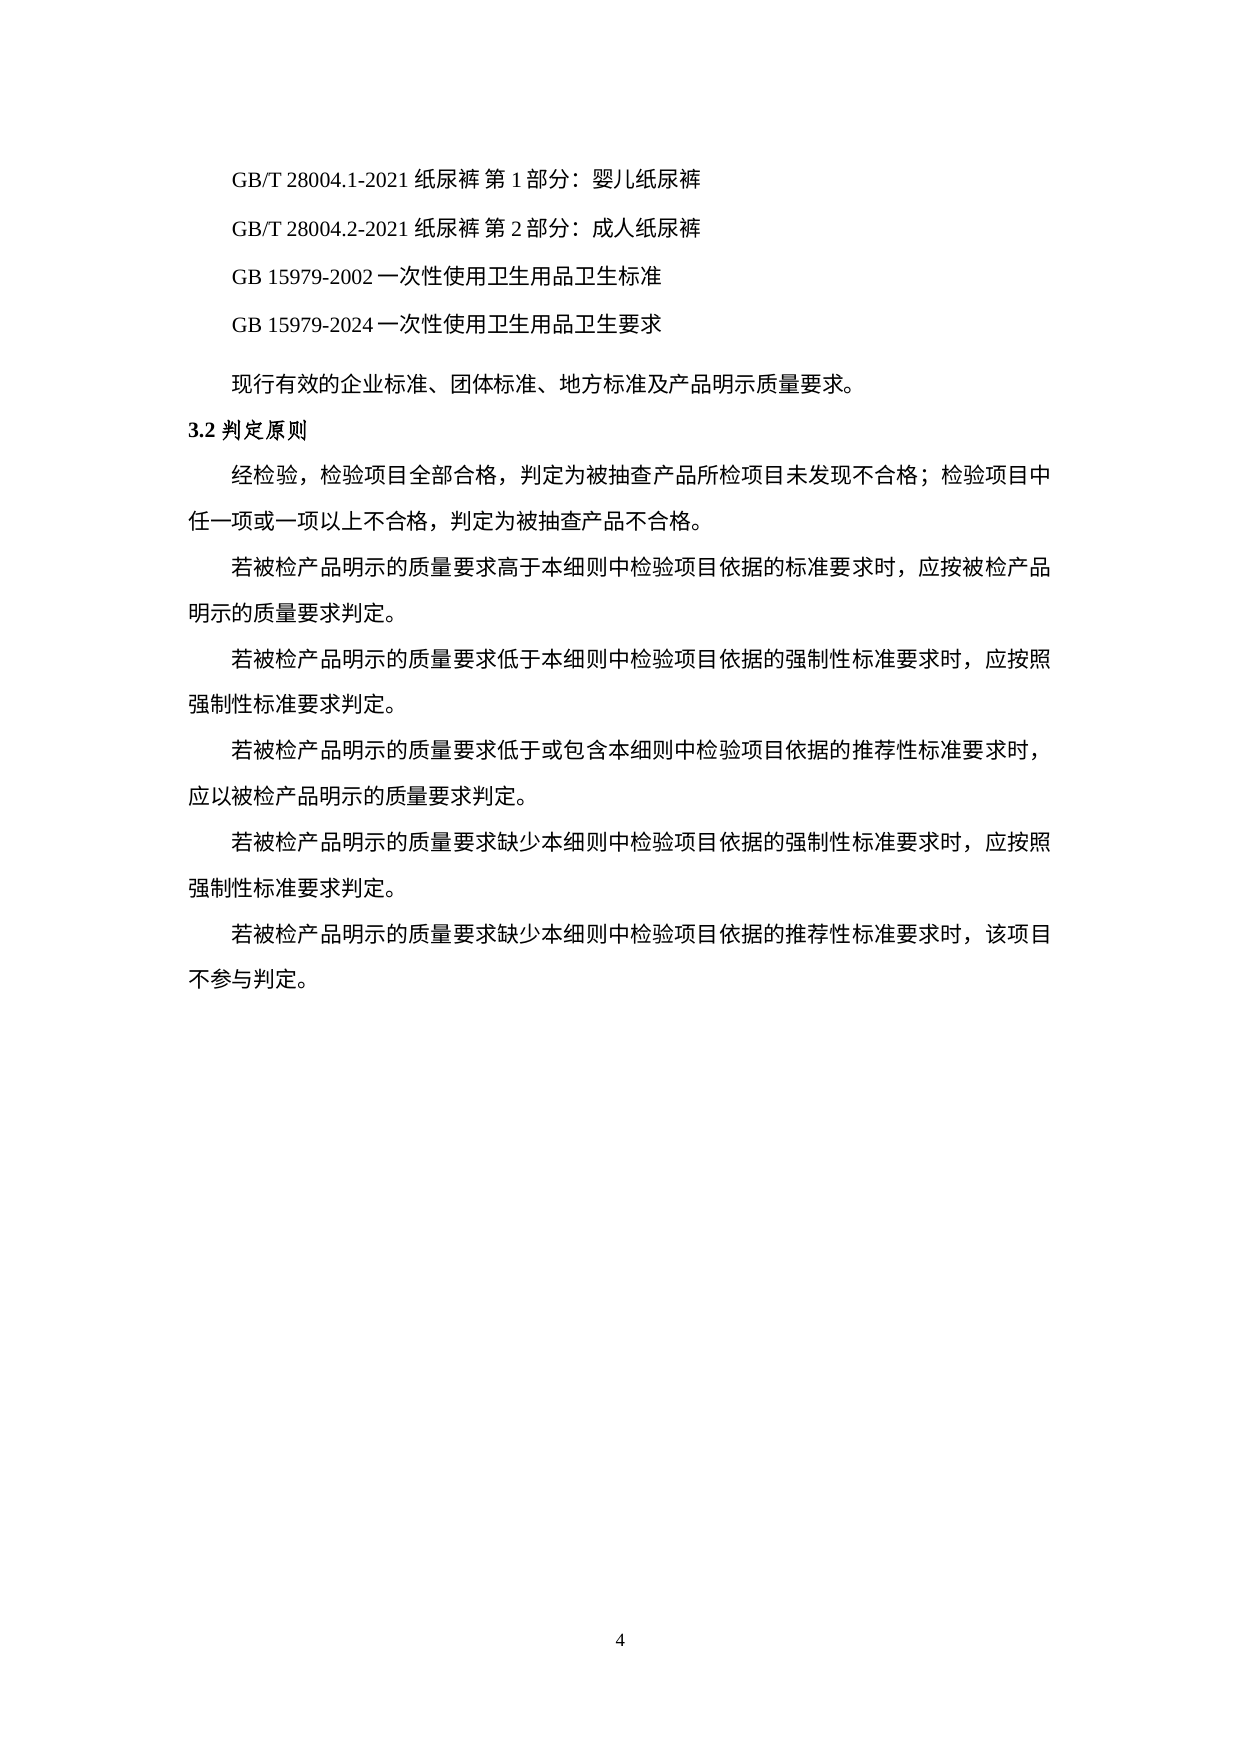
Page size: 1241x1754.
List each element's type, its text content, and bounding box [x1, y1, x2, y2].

text GB 15979-2024一次性使用卫生用品卫生要求 [188, 307, 1052, 339]
text 若被检产品明示的质量要求缺少本细则中检验项目依据的强制性标准要求时，应按照强制性标准要求判定。 [188, 814, 1052, 905]
text 经检验，检验项目全部合格，判定为被抽查产品所检项目未发现不合格；检验项目中任一项或一项以上不合格，判定为被抽查产品不合格。 [188, 447, 1052, 539]
text 若被检产品明示的质量要求高于本细则中检验项目依据的标准要求时，应按被检产品明示的质量要求判定。 [188, 539, 1052, 630]
text 若被检产品明示的质量要求缺少本细则中检验项目依据的推荐性标准要求时，该项目不参与判定。 [188, 905, 1052, 997]
text GB/T 28004.1-2021 纸尿裤 第1部分：婴儿纸尿裤 [188, 162, 1052, 194]
text GB 15979-2002一次性使用卫生用品卫生标准 [188, 259, 1052, 291]
text 若被检产品明示的质量要求低于或包含本细则中检验项目依据的推荐性标准要求时，应以被检产品明示的质量要求判定。 [188, 722, 1052, 814]
text 现行有效的企业标准、团体标准、地方标准及产品明示质量要求。 [188, 355, 1052, 401]
text 3.2 判定原则 [188, 401, 1052, 447]
text 若被检产品明示的质量要求低于本细则中检验项目依据的强制性标准要求时，应按照强制性标准要求判定。 [188, 630, 1052, 722]
text GB/T 28004.2-2021 纸尿裤 第2部分：成人纸尿裤 [188, 210, 1052, 243]
